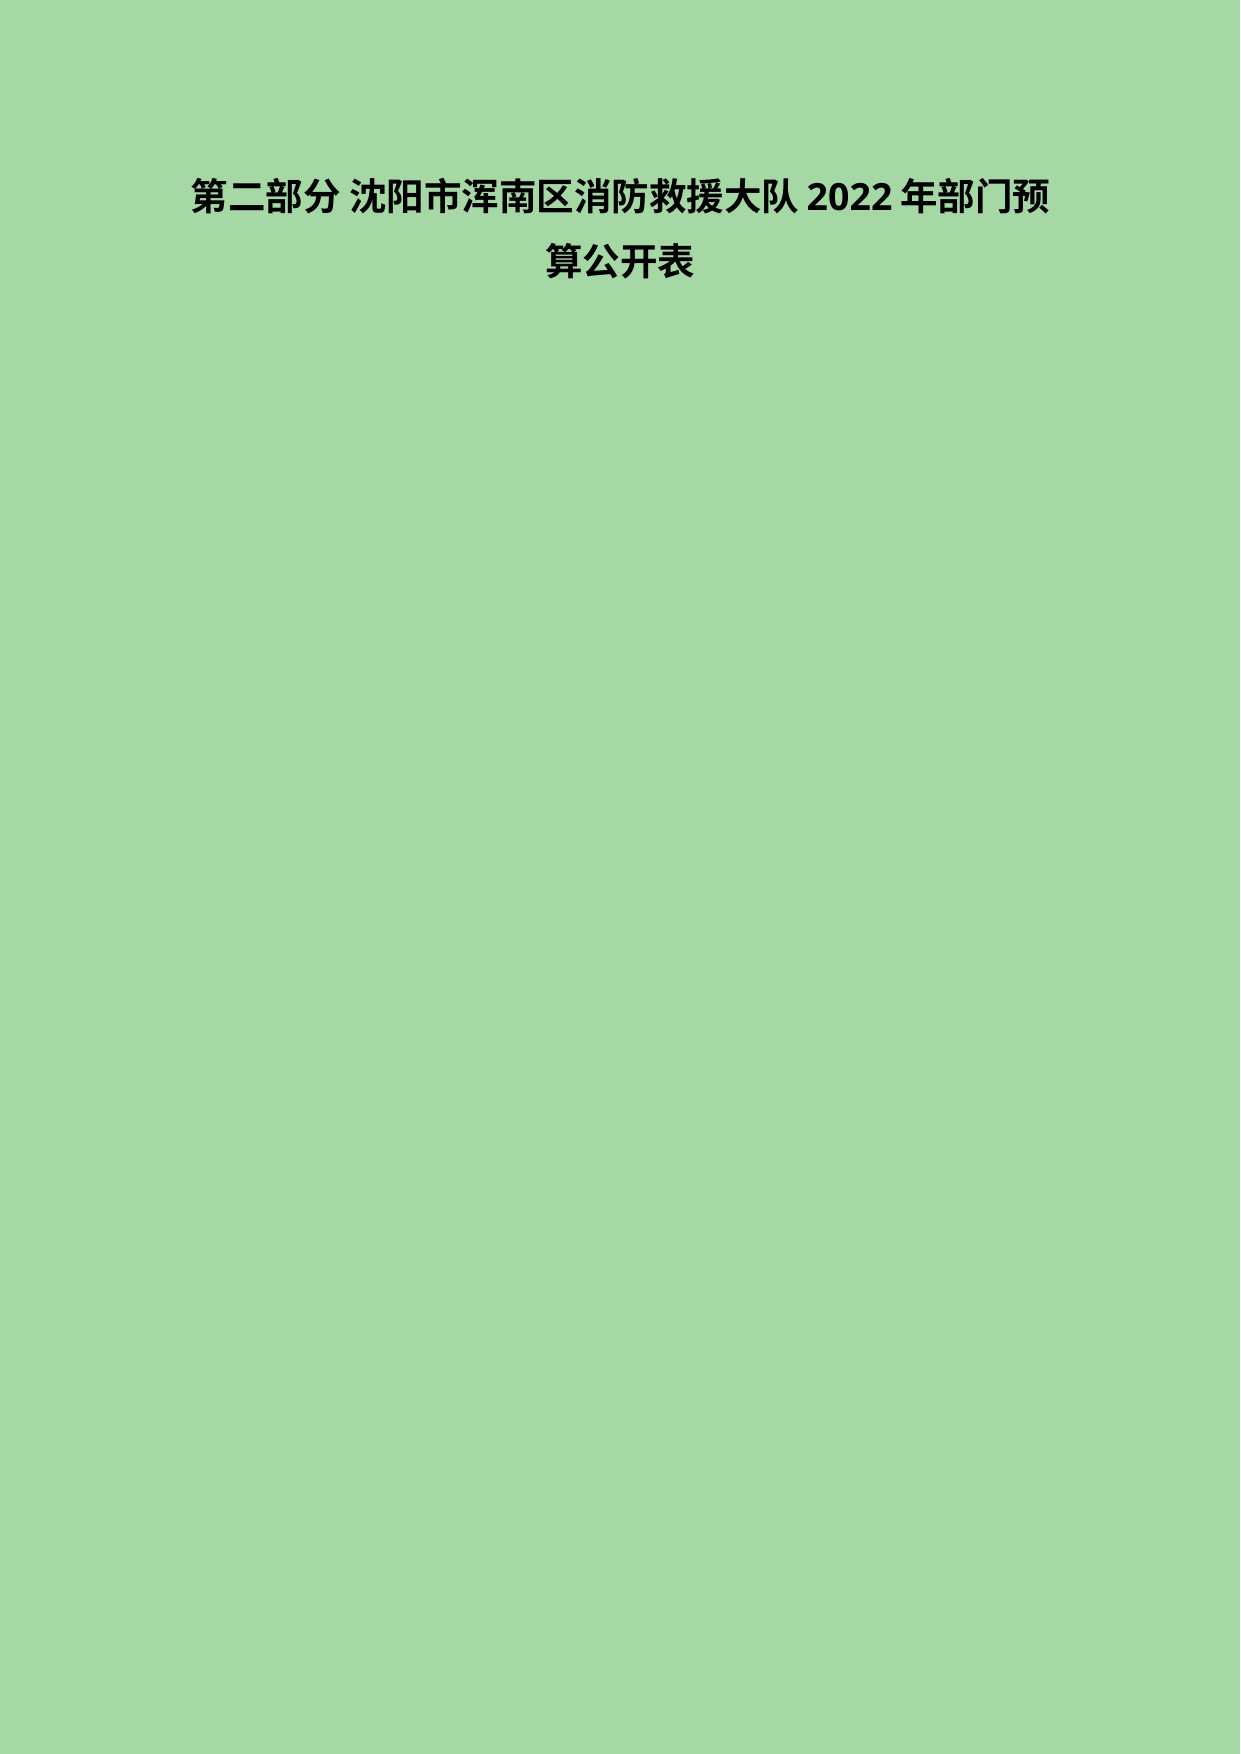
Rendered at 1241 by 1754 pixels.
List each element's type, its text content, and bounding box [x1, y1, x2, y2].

list 沈阳市浑南区消防救援大队2022年部门预算公开表 [187, 162, 1053, 292]
